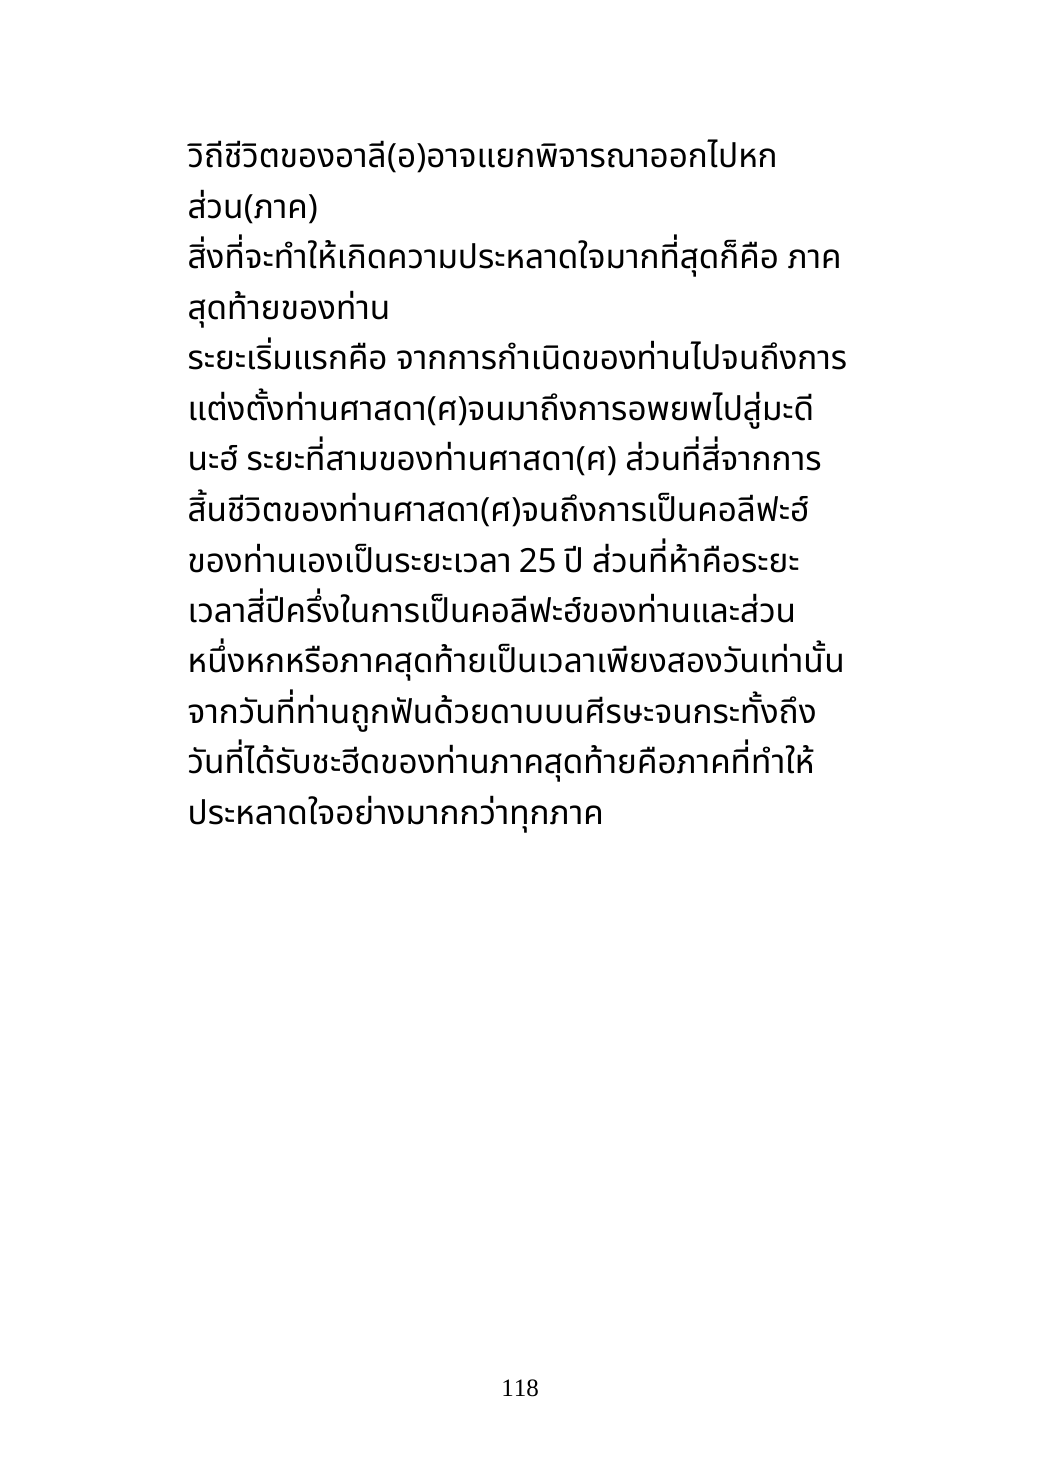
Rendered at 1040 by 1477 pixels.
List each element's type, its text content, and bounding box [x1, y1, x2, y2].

text สิ่งที่จะทำให้เกิดความประหลาดใจมากที่สุดก็คือ ภาคสุดท้ายของท่าน [187, 233, 852, 334]
text ระยะเริ่มแรกคือ จากการกำเนิดของท่านไปจนถึงการแต่งตั้งท่านศาสดา(ศ)จนมาถึงการอพยพไปสู่มะดีนะฮ์ ระยะที่สามของท่านศาสดา(ศ) ส่วนที่สี่จากการสิ้นชีวิตของท่านศาสดา(ศ)จนถึงการเป็นคอลีฟะฮ์ของท่านเองเป็นระยะเวลา25ปี ส่วนที่ห้าคือระยะเวลาสี่ปีครึ่งในการเป็นคอลีฟะฮ์ของท่านและส่วนหนึ่งหกหรือภาคสุดท้ายเป็นเวลาเพียงสองวันเท่านั้นจากวันที่ท่านถูกฟันด้วยดาบบนศีรษะจนกระทั้งถึงวันที่ได้รับชะฮีดของท่านภาคสุดท้ายคือภาคที่ทำให้ประหลาดใจอย่างมากกว่าทุกภาค [187, 334, 852, 839]
text วิถีชีวิตของอาลี(อ)อาจแยกพิจารณาออกไปหกส่วน(ภาค) [187, 132, 852, 233]
